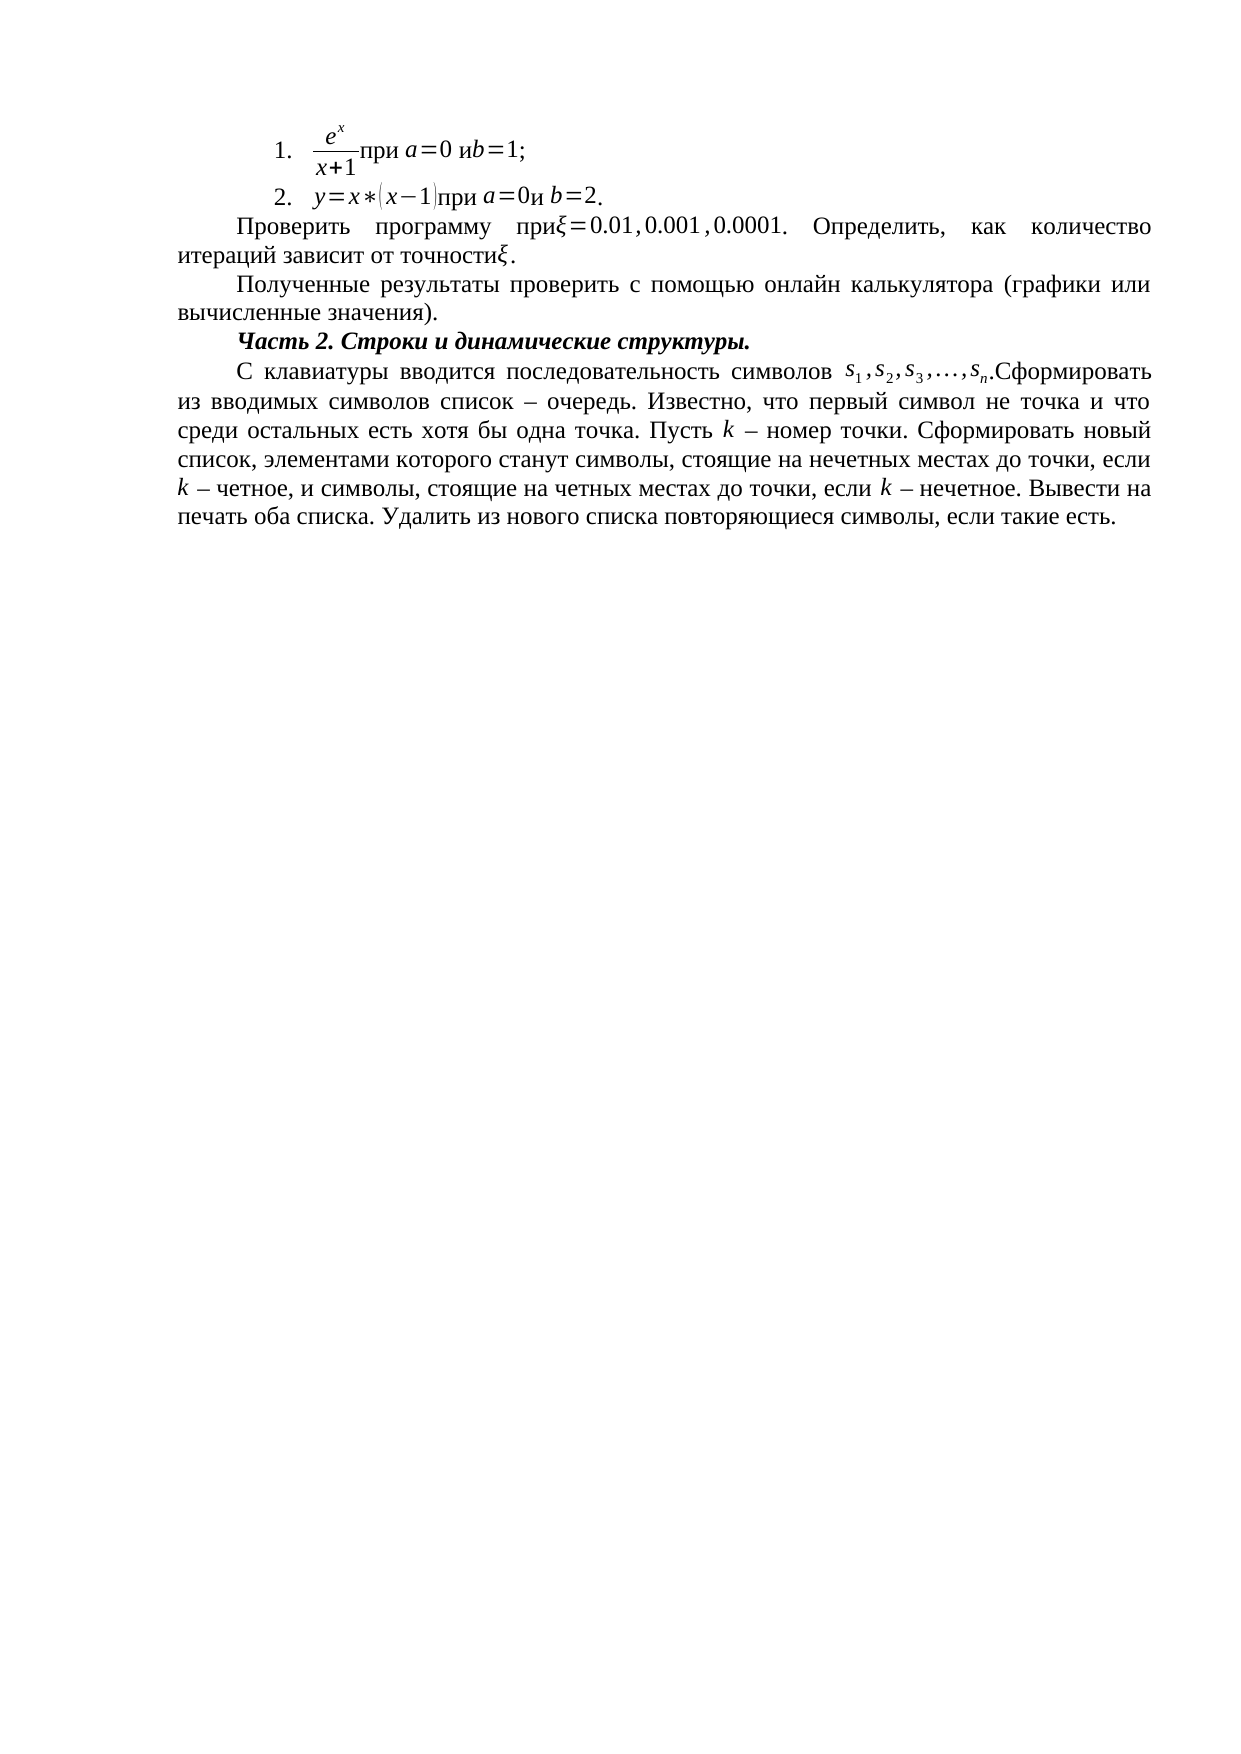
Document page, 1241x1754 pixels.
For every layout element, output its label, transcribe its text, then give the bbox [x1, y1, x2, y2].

text Проверить программу при. Определить, как количество итераций зависит от точности. [177, 211, 1152, 269]
list при и . [274, 181, 1152, 211]
subtitle Часть 2. Строки и динамические структуры. [177, 326, 1152, 355]
text Полученные результаты проверить с помощью онлайн калькулятора (графики или вычисленные значения). [177, 269, 1152, 326]
text С клавиатуры вводится последовательность символов .Сформировать из вводимых символов список – очередь. Известно, что первый символ не точка и что среди остальных есть хотя бы одна точка. Пусть – номер точки. Сформировать новый список, элементами которого станут символы, стоящие на нечетных местах до точки, если – четное, и символы, стоящие на четных местах до точки, если – нечетное. Вывести на печать оба списка. Удалить из нового списка повторяющиеся символы, если такие есть. [177, 355, 1152, 530]
list при и; [274, 118, 1152, 181]
